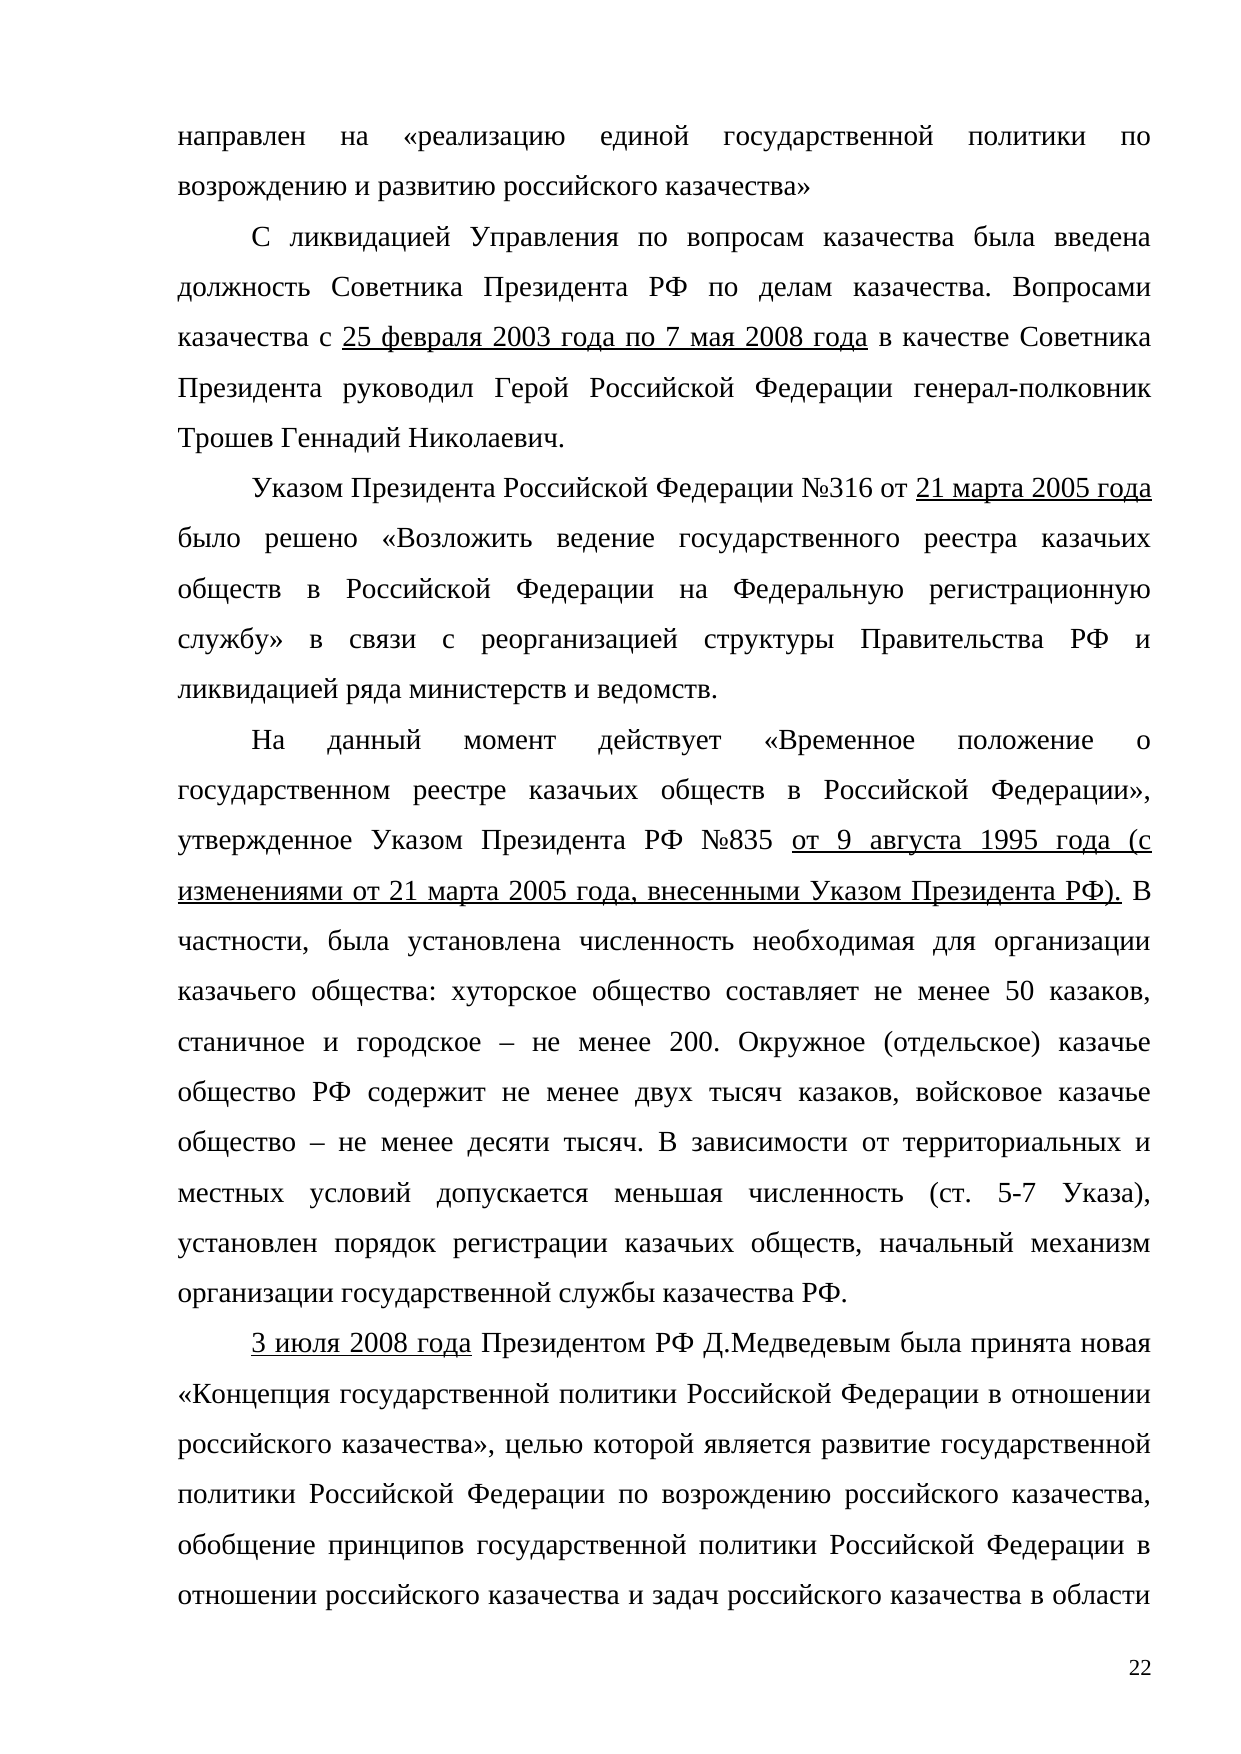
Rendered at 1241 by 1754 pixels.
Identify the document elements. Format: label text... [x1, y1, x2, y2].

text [177, 1326, 1152, 1611]
text На данный момент действует «Временное положение о государственном реестре казачьих обществ в Российской Федерации», утвержденное Указом Президента РФ №835 от (с изменениями от , внесенными Указом Президента РФ). В частности, была установлена численность необходимая для организации казачьего общества: хуторское общество составляет не менее 50 казаков, станичное и городское – не менее 200. Окружное (отдельское) казачье общество РФ содержит не менее двух тысяч казаков, войсковое казачье общество – не менее десяти тысяч. В зависимости от территориальных и местных условий допускается меньшая численность (ст. 5-7 Указа), установлен порядок регистрации казачьих обществ, начальный механизм организации государственной службы казачества РФ. [177, 722, 1152, 1309]
text Указом Президента Российской Федерации №316 от было решено «Возложить ведение государственного реестра казачьих обществ в Российской Федерации на Федеральную регистрационную службу» в связи с реорганизацией структуры Правительства РФ и ликвидацией ряда министерств и ведомств. [177, 470, 1152, 705]
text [177, 118, 1152, 202]
text С ликвидацией Управления по вопросам казачества была введена должность Советника Президента РФ по делам казачества. Вопросами казачества с по в качестве Советника Президента руководил Герой Российской Федерации генерал-полковник Трошев Геннадий Николаевич. [177, 219, 1152, 453]
